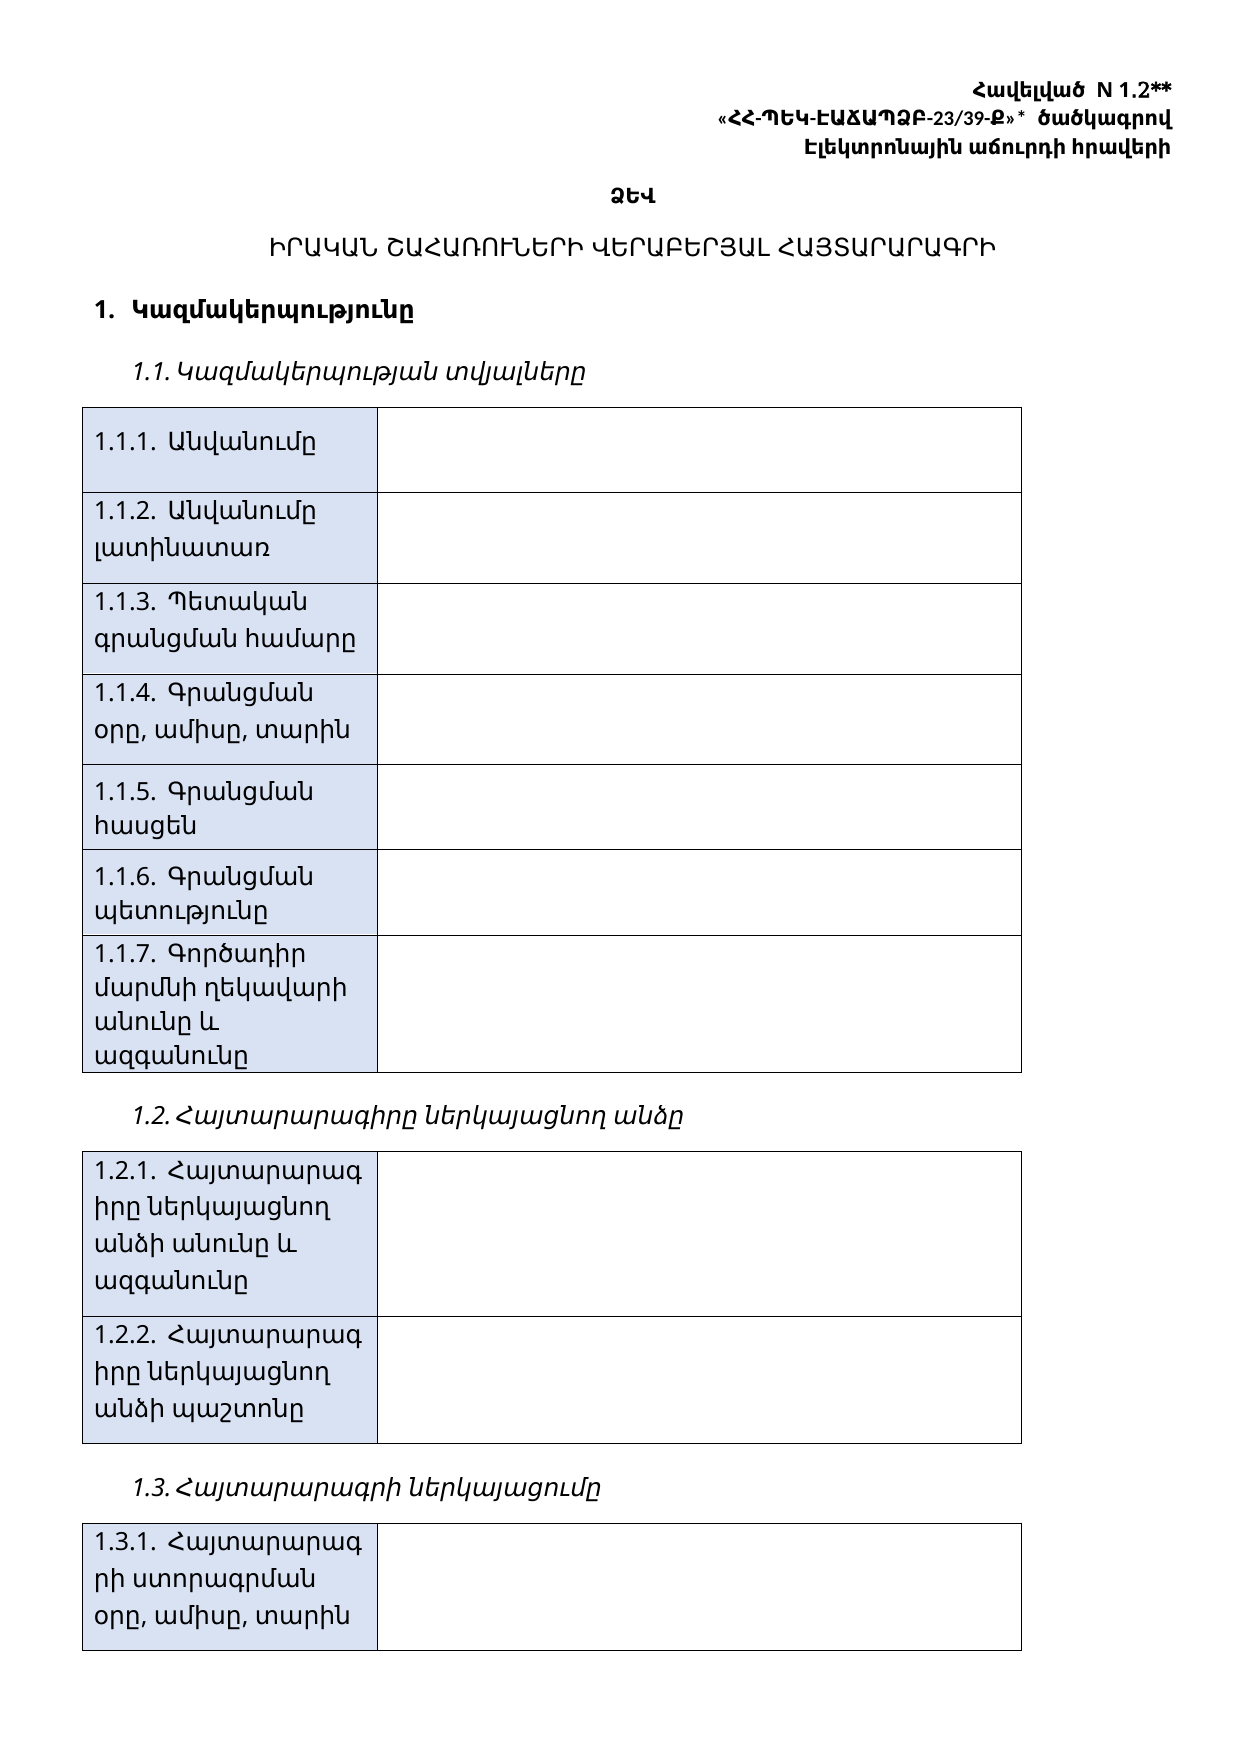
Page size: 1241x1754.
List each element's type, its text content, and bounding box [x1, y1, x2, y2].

table_cell Գրանցման պետությունը [83, 850, 377, 934]
table_cell [378, 1317, 1021, 1443]
table_cell [378, 850, 1021, 934]
list Կազմակերպությունը [94, 291, 1171, 326]
table_cell [378, 675, 1021, 764]
table_cell Գրանցման օրը, ամիսը, տարին [83, 675, 377, 764]
table_header Հայտարարագիրը ներկայացնող անձի անունը և ազգանունը [83, 1152, 377, 1316]
table_cell Գրանցման հասցեն [83, 765, 377, 849]
table_cell Անվանումը լատինատառ [83, 493, 377, 583]
table_cell [378, 936, 1021, 1072]
table_header [378, 1524, 1021, 1650]
text ԻՐԱԿԱՆ ՇԱՀԱՌՈՒՆԵՐԻ ՎԵՐԱԲԵՐՅԱԼ ՀԱՅՏԱՐԱՐԱԳՐԻ [94, 233, 1171, 262]
table_cell Պետական գրանցման համարը [83, 584, 377, 673]
list Հայտարարագիրը ներկայացնող անձը [131, 1098, 1171, 1132]
table_cell Գործադիր մարմնի ղեկավարի անունը և ազգանունը [83, 936, 377, 1072]
text Էլեկտրոնային աճուրդի հրավերի [94, 132, 1171, 160]
table_cell [378, 493, 1021, 583]
text Հավելված N 1․2** [94, 75, 1171, 103]
list Կազմակերպության տվյալները [131, 353, 1171, 387]
table_header [378, 1152, 1021, 1316]
text ՁԵՎ [94, 184, 1171, 209]
table_header [378, 408, 1021, 492]
table_cell [378, 584, 1021, 673]
table_cell [378, 765, 1021, 849]
list Հայտարարագրի ներկայացումը [131, 1469, 1171, 1503]
table_cell Հայտարարագիրը ներկայացնող անձի պաշտոնը [83, 1317, 377, 1443]
text «ՀՀ-ՊԵԿ-ԷԱՃԱՊՁԲ-23/39-Ք»* ծածկագրով [94, 103, 1171, 132]
table_header Անվանումը [83, 408, 377, 492]
table_header Հայտարարագրի ստորագրման օրը, ամիսը, տարին [83, 1524, 377, 1650]
